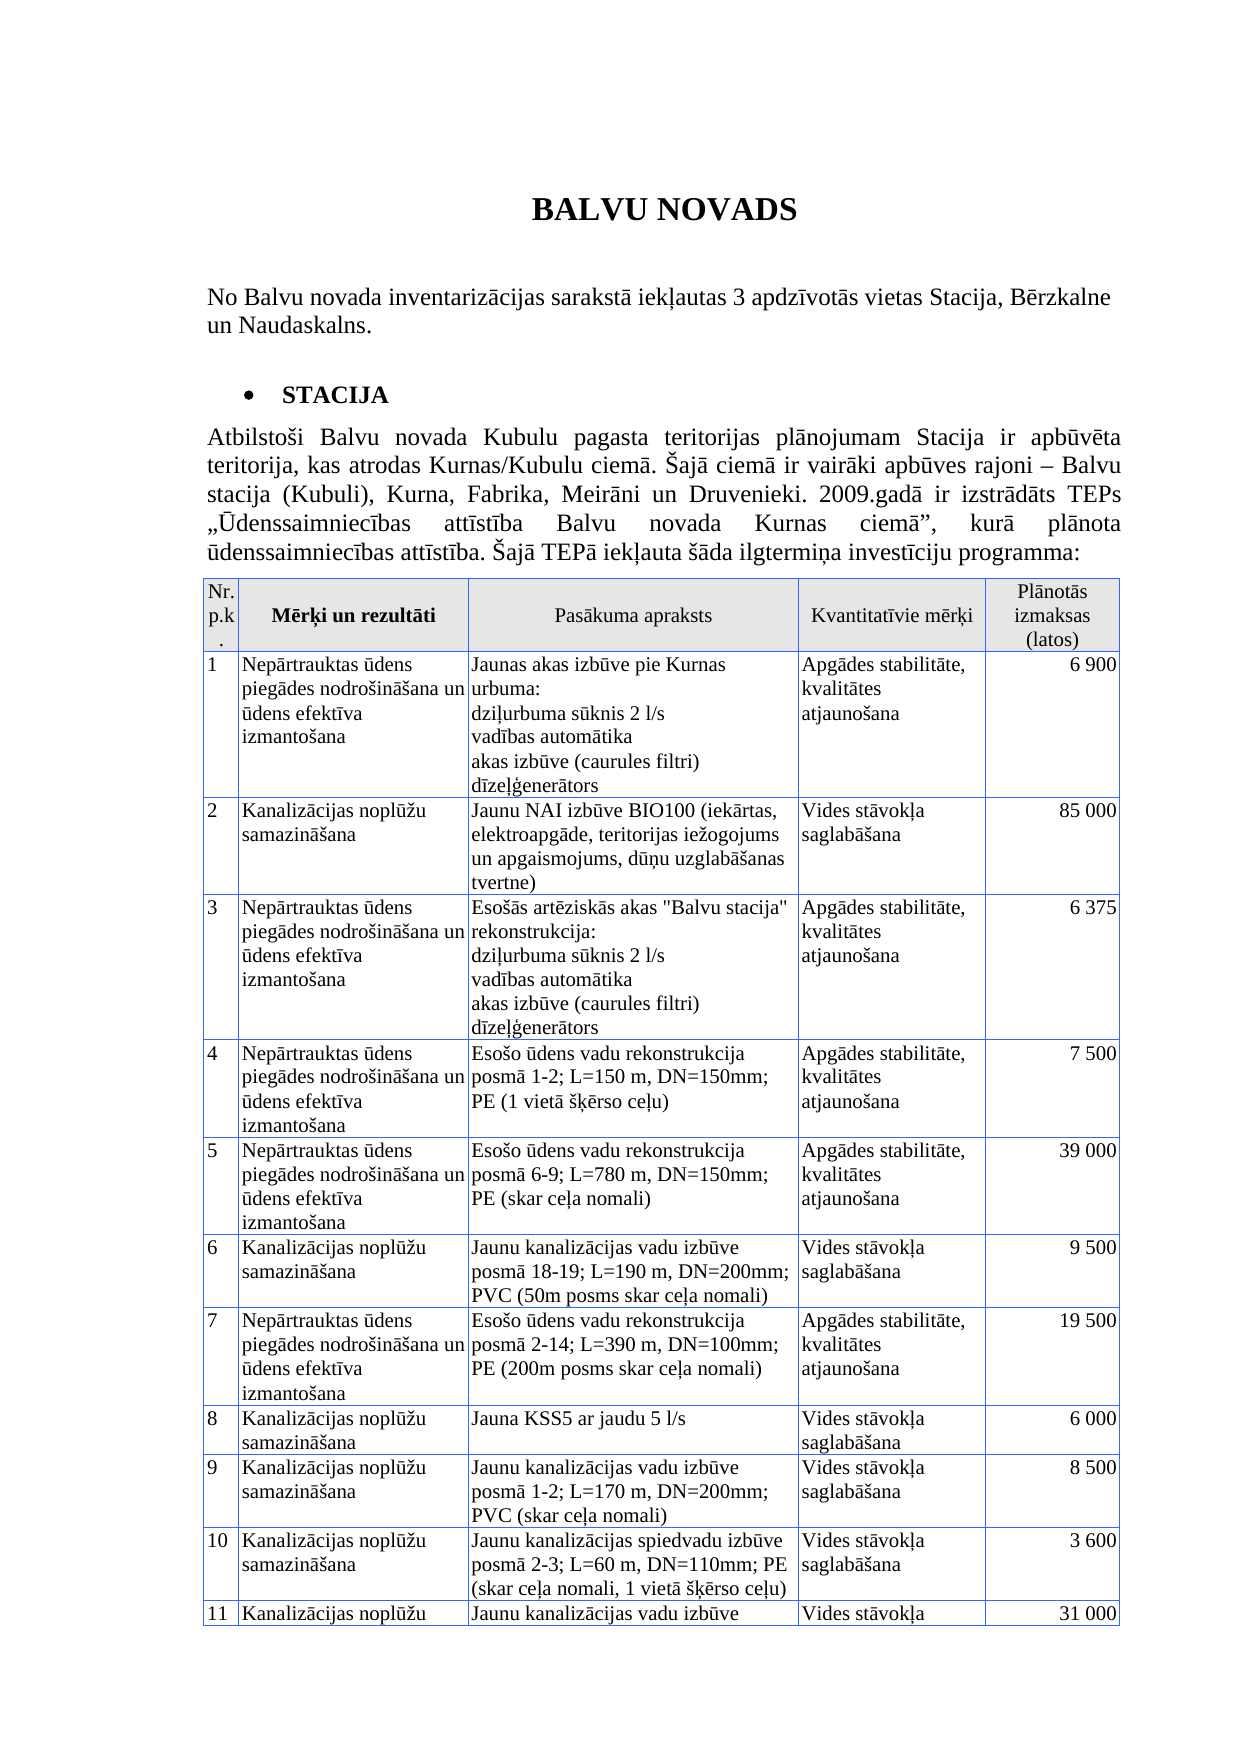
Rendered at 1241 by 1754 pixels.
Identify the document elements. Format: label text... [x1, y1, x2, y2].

table_cell 8 [204, 1406, 238, 1454]
table_cell Kanalizācijas noplūžu samazināšana [239, 798, 468, 894]
table_cell Nepārtrauktas ūdens piegādes nodrošināšana un ūdens efektīva izmantošana [239, 1308, 468, 1404]
table_cell Apgādes stabilitāte, kvalitātes atjaunošana [799, 652, 985, 797]
table_header Plānotās izmaksas (latos) [986, 579, 1119, 651]
table_cell 8 500 [986, 1455, 1119, 1527]
table_cell Nepārtrauktas ūdens piegādes nodrošināšana un ūdens efektīva izmantošana [239, 1138, 468, 1234]
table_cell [799, 1601, 985, 1625]
table_cell 31 000 [986, 1601, 1119, 1625]
table_cell Kanalizācijas noplūžu samazināšana [239, 1406, 468, 1454]
table_cell Vides stāvokļa saglabāšana [799, 798, 985, 894]
table_header Nr. p.k. [204, 579, 238, 651]
table_cell Vides stāvokļa saglabāšana [799, 1528, 985, 1600]
table_cell 6 000 [986, 1406, 1119, 1454]
table_cell 9 500 [986, 1235, 1119, 1307]
table_cell Nepārtrauktas ūdens piegādes nodrošināšana un ūdens efektīva izmantošana [239, 895, 468, 1039]
table_cell Apgādes stabilitāte, kvalitātes atjaunošana [799, 895, 985, 1039]
table_cell Jaunu kanalizācijas spiedvadu izbūve posmā 2-3; L=60 m, DN=110mm; PE (skar ceļa nomali, 1 vietā šķērso ceļu) [469, 1528, 798, 1600]
table_cell Apgādes stabilitāte, kvalitātes atjaunošana [799, 1040, 985, 1137]
table_cell 39 000 [986, 1138, 1119, 1234]
table_cell Jauna KSS5 ar jaudu 5 l/s [469, 1406, 798, 1454]
text BALVU NOVADS [207, 190, 1122, 228]
table_cell 11 [204, 1601, 238, 1625]
table_header Mērķi un rezultāti [239, 579, 468, 651]
table_cell Esošo ūdens vadu rekonstrukcija posmā 1-2; L=150 m, DN=150mm; PE (1 vietā šķērso ceļu) [469, 1040, 798, 1137]
table_cell Esošo ūdens vadu rekonstrukcija posmā 6-9; L=780 m, DN=150mm; PE (skar ceļa nomali) [469, 1138, 798, 1234]
table_cell Esošās artēziskās akas "Balvu stacija" rekonstrukcija: dziļurbuma sūknis 2 l/s vadības automātika akas izbūve (caurules filtri) dīzeļģenerātors [469, 895, 798, 1039]
table_cell Apgādes stabilitāte, kvalitātes atjaunošana [799, 1308, 985, 1404]
table_cell Vides stāvokļa saglabāšana [799, 1235, 985, 1307]
table_cell Jaunu kanalizācijas vadu izbūve posmā 1-2; L=170 m, DN=200mm; PVC (skar ceļa nomali) [469, 1455, 798, 1527]
table_cell Jaunu kanalizācijas vadu izbūve posmā 18-19; L=190 m, DN=200mm; PVC (50m posms skar ceļa nomali) [469, 1235, 798, 1307]
table_cell Kanalizācijas noplūžu samazināšana [239, 1455, 468, 1527]
table_cell 10 [204, 1528, 238, 1600]
table_cell 5 [204, 1138, 238, 1234]
table_header Kvantitatīvie mērķi [799, 579, 985, 651]
text No Balvu novada inventarizācijas sarakstā iekļautas 3 apdzīvotās vietas Stacija, Bērzkalne un Naudaskalns. [207, 282, 1122, 339]
table_cell Esošo ūdens vadu rekonstrukcija posmā 2-14; L=390 m, DN=100mm; PE (200m posms skar ceļa nomali) [469, 1308, 798, 1404]
table_cell Jaunu NAI izbūve BIO100 (iekārtas, elektroapgāde, teritorijas iežogojums un apgaismojums, dūņu uzglabāšanas tvertne) [469, 798, 798, 894]
table_cell 7 [204, 1308, 238, 1404]
table_cell Kanalizācijas noplūžu samazināšana [239, 1235, 468, 1307]
table_cell 3 600 [986, 1528, 1119, 1600]
list STACIJA [244, 381, 1122, 409]
table_cell 3 [204, 895, 238, 1039]
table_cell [239, 1601, 468, 1625]
text Atbilstoši Balvu novada Kubulu pagasta teritorijas plānojumam Stacija ir apbūvēta teritorija, kas atrodas Kurnas/Kubulu ciemā. Šajā ciemā ir vairāki apbūves rajoni – Balvu stacija (Kubuli), Kurna, Fabrika, Meirāni un Druvenieki. 2009.gadā ir izstrādāts TEPs „Ūdenssaimniecības attīstība Balvu novada Kurnas ciemā”, kurā plānota ūdenssaimniecības attīstība. Šajā TEPā iekļauta šāda ilgtermiņa investīciju programma: [207, 422, 1122, 566]
table_cell Apgādes stabilitāte, kvalitātes atjaunošana [799, 1138, 985, 1234]
table_cell 4 [204, 1040, 238, 1137]
table_cell Jaunas akas izbūve pie Kurnas urbuma: dziļurbuma sūknis 2 l/s vadības automātika akas izbūve (caurules filtri) dīzeļģenerātors [469, 652, 798, 797]
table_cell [469, 1601, 798, 1625]
table_cell 9 [204, 1455, 238, 1527]
table_cell 85 000 [986, 798, 1119, 894]
table_cell 6 375 [986, 895, 1119, 1039]
table_cell 1 [204, 652, 238, 797]
table_cell 6 900 [986, 652, 1119, 797]
table_header Pasākuma apraksts [469, 579, 798, 651]
table_cell Kanalizācijas noplūžu samazināšana [239, 1528, 468, 1600]
table_cell Nepārtrauktas ūdens piegādes nodrošināšana un ūdens efektīva izmantošana [239, 652, 468, 797]
table_cell 6 [204, 1235, 238, 1307]
table_cell Vides stāvokļa saglabāšana [799, 1406, 985, 1454]
table_cell 7 500 [986, 1040, 1119, 1137]
table_cell 19 500 [986, 1308, 1119, 1404]
table_cell Nepārtrauktas ūdens piegādes nodrošināšana un ūdens efektīva izmantošana [239, 1040, 468, 1137]
table_cell 2 [204, 798, 238, 894]
table_cell Vides stāvokļa saglabāšana [799, 1455, 985, 1527]
